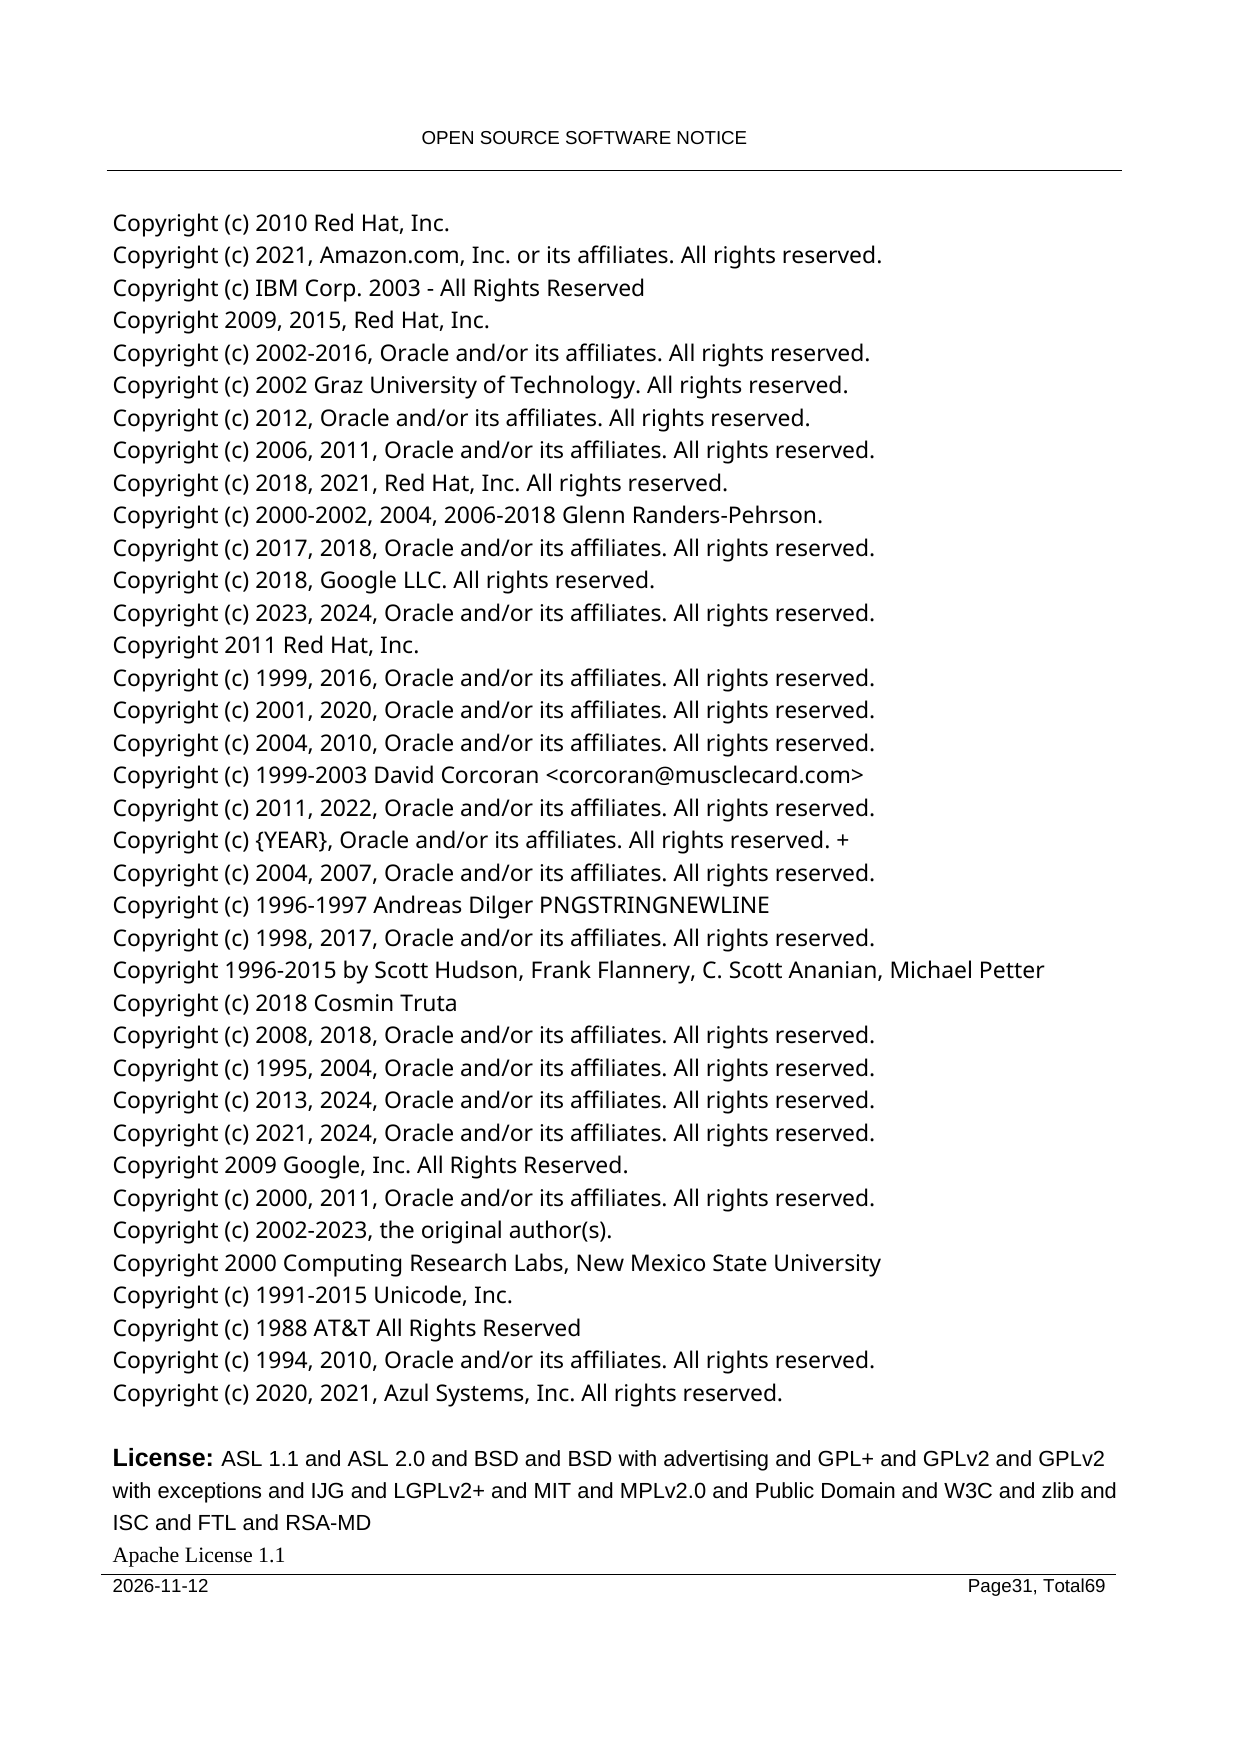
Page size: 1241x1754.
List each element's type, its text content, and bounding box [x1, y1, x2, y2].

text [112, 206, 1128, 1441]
text License: ASL 1.1 and ASL 2.0 and BSD and BSD with advertising and GPL+ and GPLv2 and GPLv2 with exceptions and IJG and LGPLv2+ and MIT and MPLv2.0 and Public Domain and W3C and zlib and ISC and FTL and RSA-MD [112, 1441, 1128, 1539]
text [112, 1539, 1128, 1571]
